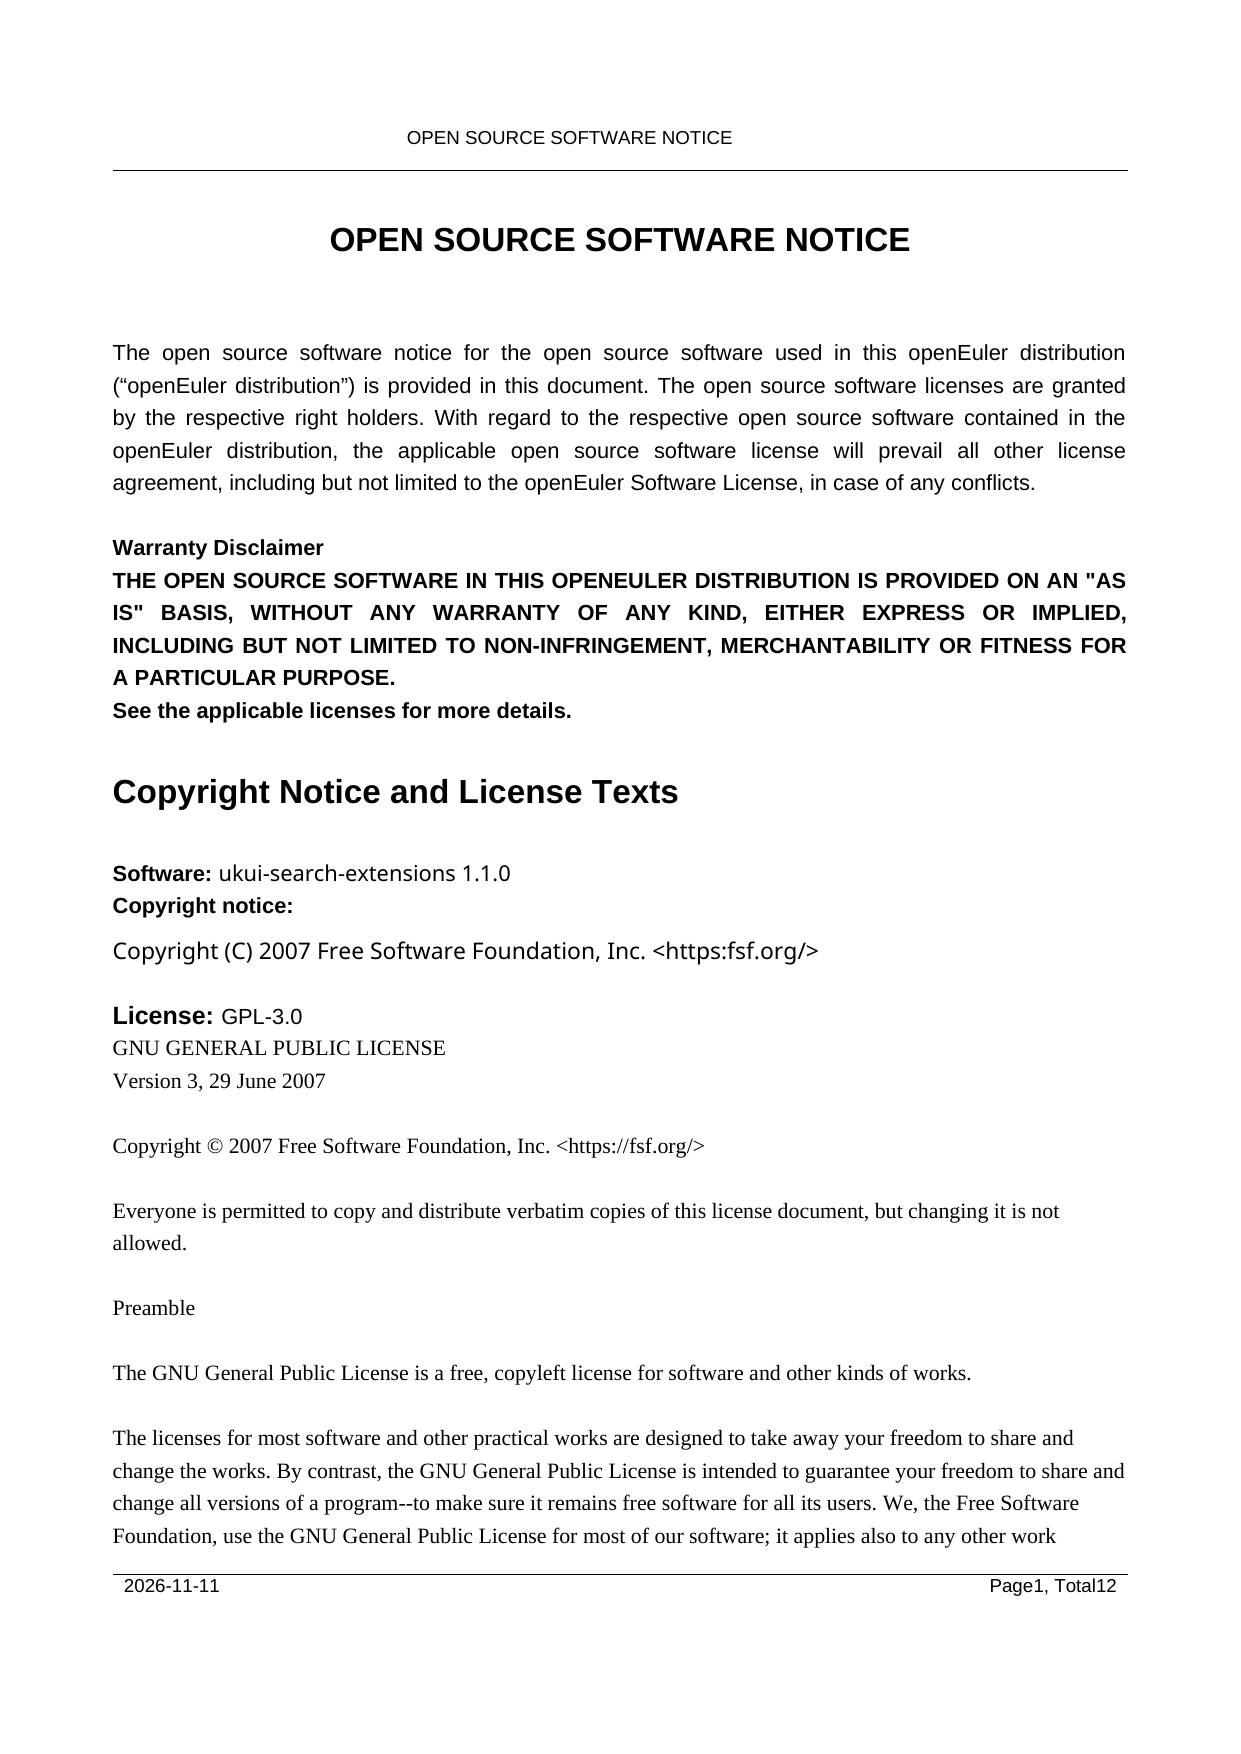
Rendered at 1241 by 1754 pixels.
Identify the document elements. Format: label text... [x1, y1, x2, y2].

text THE OPEN SOURCE SOFTWARE IN THIS OPENEULER DISTRIBUTION IS PROVIDED ON AN "AS IS" BASIS, WITHOUT ANY WARRANTY OF ANY KIND, EITHER EXPRESS OR IMPLIED, INCLUDING BUT NOT LIMITED TO NON-INFRINGEMENT, MERCHANTABILITY OR FITNESS FOR A PARTICULAR PURPOSE. See the applicable licenses for more details. [112, 564, 1128, 726]
title Software: ukui-search-extensions 1.1.0 [112, 856, 1128, 889]
text License: GPL-3.0 [112, 999, 1128, 1031]
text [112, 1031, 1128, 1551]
text Copyright notice: [112, 889, 1128, 921]
text The open source software notice for the open source software used in this openEuler distribution (“openEuler distribution”) is provided in this document. The open source software licenses are granted by the respective right holders. With regard to the respective open source software contained in the openEuler distribution, the applicable open source software license will prevail all other license agreement, including but not limited to the openEuler Software License, in case of any conflicts. [112, 336, 1128, 499]
text Copyright Notice and License Texts [112, 759, 1128, 824]
text Warranty Disclaimer [112, 531, 1128, 564]
text OPEN SOURCE SOFTWARE NOTICE [112, 206, 1128, 271]
text Copyright (C) 2007 Free Software Foundation, Inc. <https:fsf.org/> [112, 934, 1128, 999]
